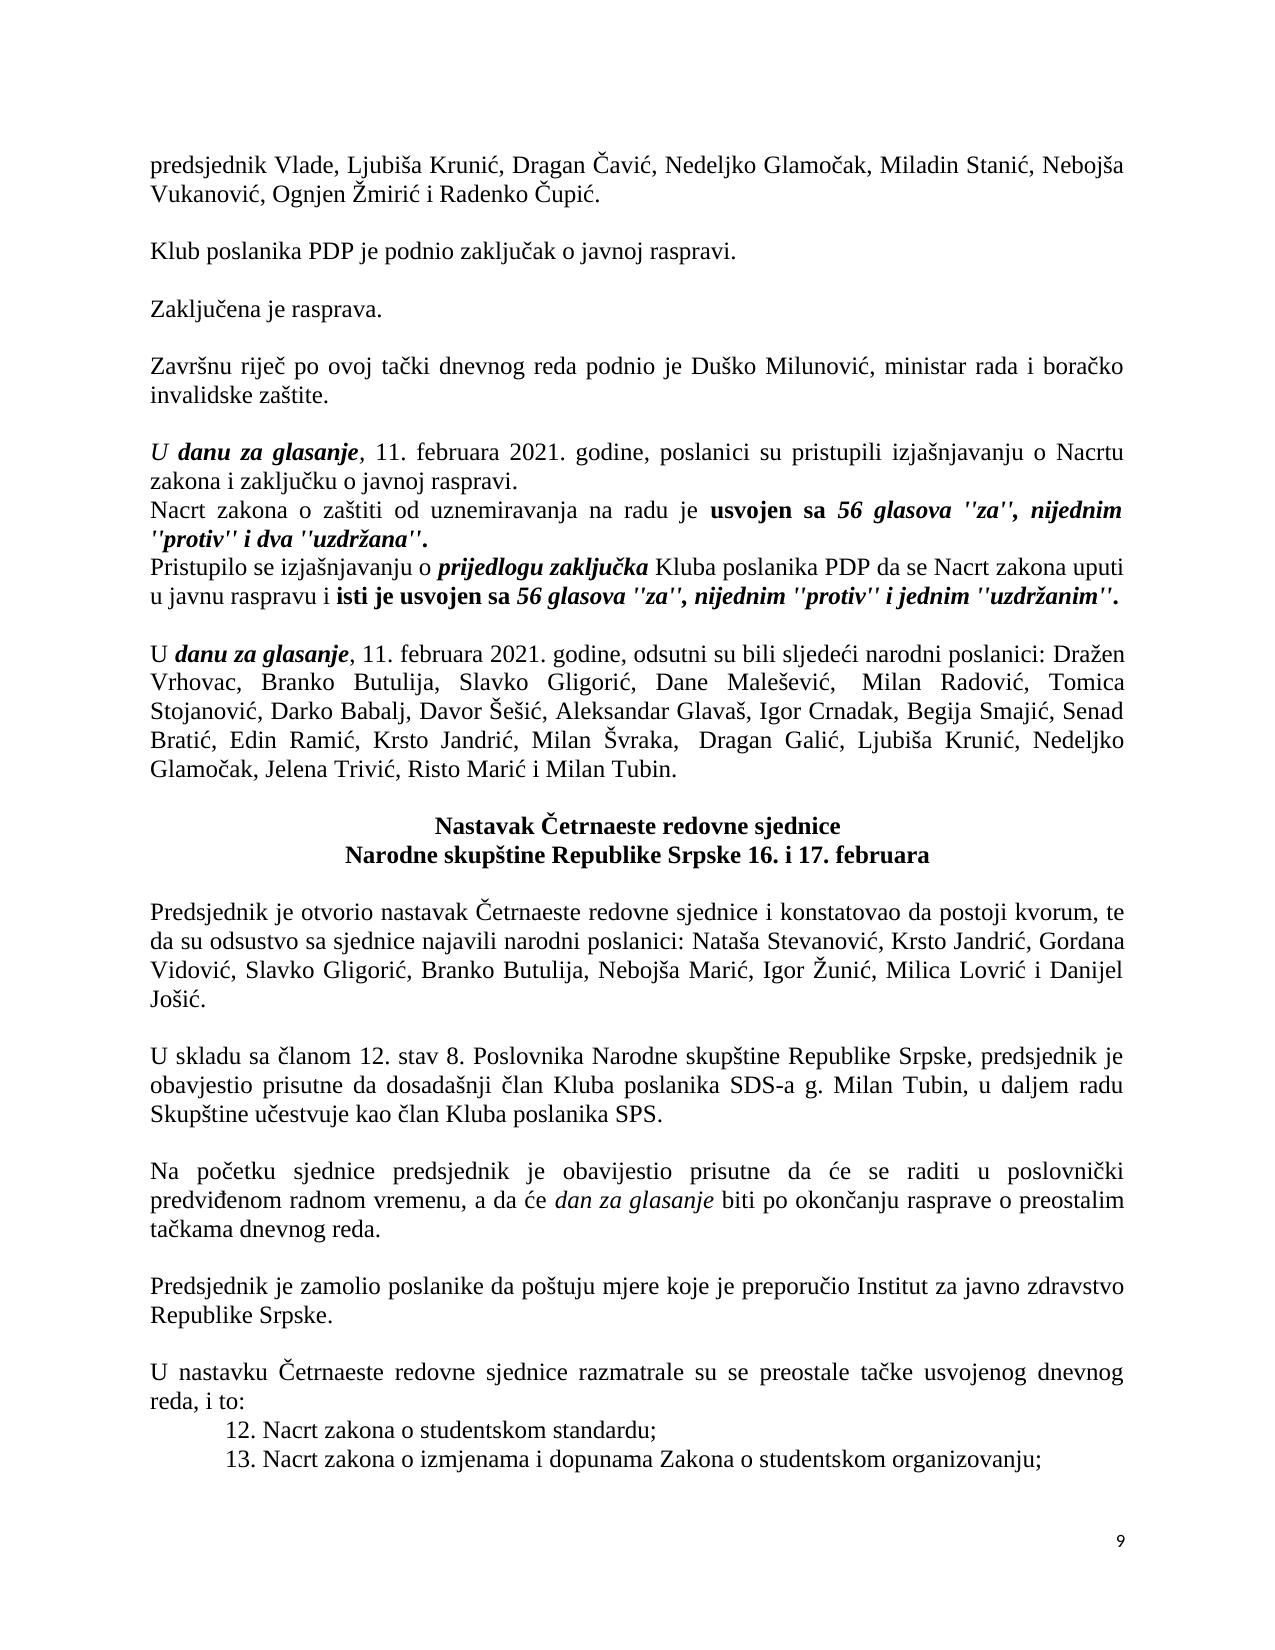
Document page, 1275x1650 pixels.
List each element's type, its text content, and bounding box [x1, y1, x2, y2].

text Predsjednik je zamolio poslanike da poštuju mjere koje je preporučio Institut za javno zdravstvo Republike Srpske. [150, 1271, 1125, 1329]
text Narodne skupštine Republike Srpske 16. i 17. februara [150, 840, 1125, 869]
text U danu za glasanje, 11. februara 2021. godine, odsutni su bili sljedeći narodni poslanici: Dražen Vrhovac, Branko Butulija, Slavko Gligorić, Dane Malešević, Milan Radović, Tomica Stojanović, Darko Babalj, Davor Šešić, Aleksandar Glavaš, Igor Crnadak, Begija Smajić, Senad Bratić, Edin Ramić, Krsto Jandrić, Milan Švraka, Dragan Galić, Ljubiša Krunić, Nedeljko Glamočak, Jelena Trivić, Risto Marić i Milan Tubin. [150, 639, 1125, 782]
text Klub poslanika PDP je podnio zaključak o javnoj raspravi. [150, 236, 1125, 265]
text Predsjednik je otvorio nastavak Četrnaeste redovne sjednice i konstatovao da postoji kvorum, te da su odsustvo sa sjednice najavili narodni poslanici: Nataša Stevanović, Krsto Jandrić, Gordana Vidović, Slavko Gligorić, Branko Butulija, Nebojša Marić, Igor Žunić, Milica Lovrić i Danijel Jošić. [150, 897, 1125, 1012]
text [150, 150, 1125, 207]
text Zaključena je rasprava. [150, 294, 1125, 322]
text Pristupilo se izjašnjavanju o prijedlogu zaključka Kluba poslanika PDP da se Nacrt zakona uputi u javnu raspravu i isti je usvojen sa 56 glasova ''za'', nijednim ''protiv'' i jednim ''uzdržanim''. [150, 552, 1125, 610]
list Nacrt zakona o izmjenama i dopunama Zakona o studentskom organizovanju; [225, 1444, 1125, 1472]
text U nastavku Četrnaeste redovne sjednice razmatrale su se preostale tačke usvojenog dnevnog reda, i to: [150, 1357, 1125, 1415]
text Nastavak Četrnaeste redovne sjednice [150, 811, 1125, 840]
text U danu za glasanje, 11. februara 2021. godine, poslanici su pristupili izjašnjavanju o Nacrtu zakona i zaključku o javnoj raspravi. [150, 437, 1125, 495]
list Nacrt zakona o studentskom standardu; [225, 1415, 1125, 1444]
text Na početku sjednice predsjednik je obavijestio prisutne da će se raditi u poslovnički predviđenom radnom vremenu, a da će dan za glasanje biti po okončanju rasprave o preostalim tačkama dnevnog reda. [150, 1156, 1125, 1242]
text U skladu sa članom 12. stav 8. Poslovnika Narodne skupštine Republike Srpske, predsjednik je obavjestio prisutne da dosadašnji član Kluba poslanika SDS-a g. Milan Tubin, u daljem radu Skupštine učestvuje kao član Kluba poslanika SPS. [150, 1041, 1125, 1127]
text Završnu riječ po ovoj tački dnevnog reda podnio je Duško Milunović, ministar rada i boračko invalidske zaštite. [150, 351, 1125, 409]
text Nacrt zakona o zaštiti od uznemiravanja na radu je usvojen sa 56 glasova ''za'', nijednim ''protiv'' i dva ''uzdržana''. [150, 495, 1125, 552]
